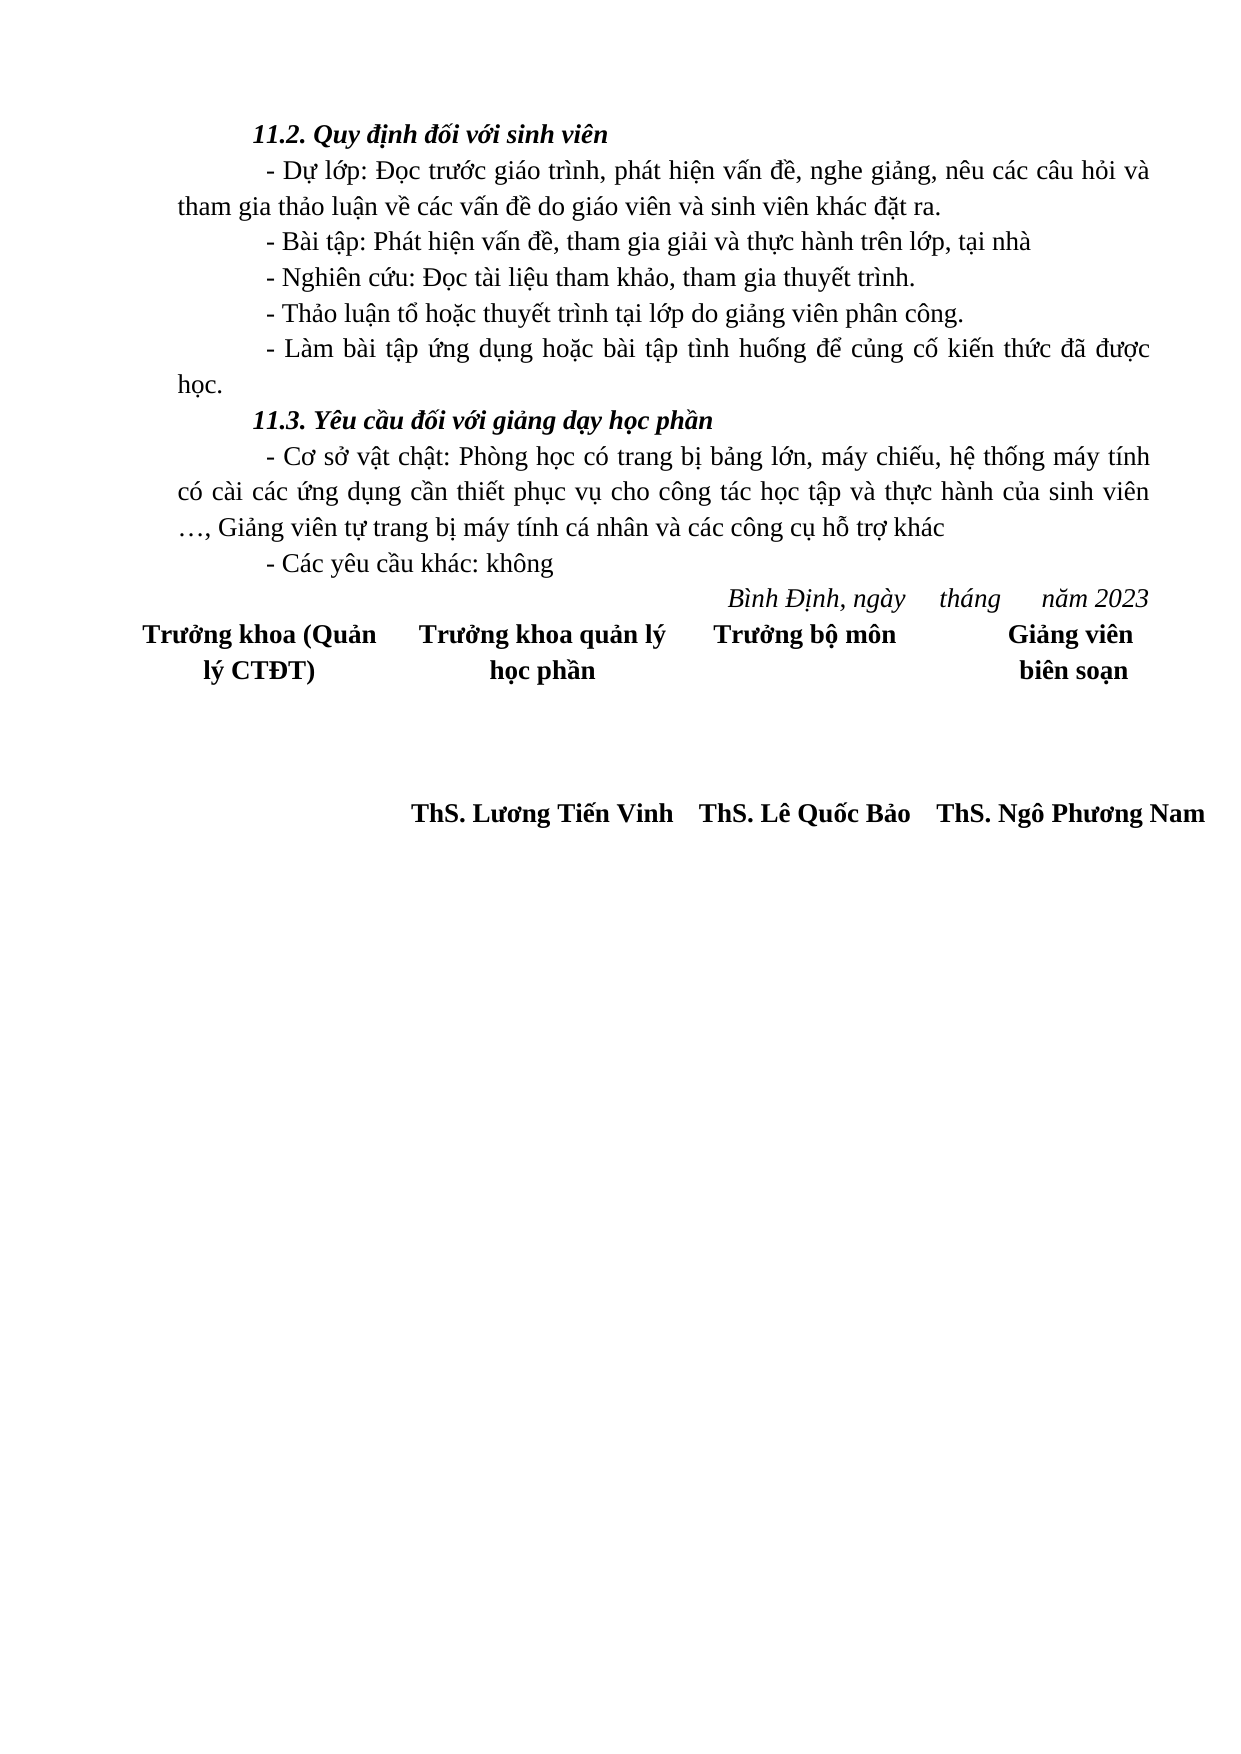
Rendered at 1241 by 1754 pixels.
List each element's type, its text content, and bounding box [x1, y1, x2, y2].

text 11.2. Quy định đối với sinh viên [177, 118, 1152, 149]
text - Bài tập: Phát hiện vấn đề, tham gia giải và thực hành trên lớp, tại nhà [177, 225, 1152, 256]
table_header Trưởng khoa (Quản lý CTĐT) [118, 618, 400, 832]
text - Dự lớp: Đọc trước giáo trình, phát hiện vấn đề, nghe giảng, nêu các câu hỏi và tham gia thảo luận về các vấn đề do giáo viên và sinh viên khác đặt ra. [177, 154, 1152, 221]
text 11.3. Yêu cầu đối với giảng dạy học phần [177, 404, 1152, 435]
text - Thảo luận tổ hoặc thuyết trình tại lớp do giảng viên phân công. [177, 297, 1152, 328]
text - Làm bài tập ứng dụng hoặc bài tập tình huống để củng cố kiến thức đã được học. [177, 332, 1152, 399]
table_header Trưởng khoa quản lý học phần ThS. Lương Tiến Vinh [400, 618, 679, 832]
text - Nghiên cứu: Đọc tài liệu tham khảo, tham gia thuyết trình. [177, 261, 1152, 292]
text - Các yêu cầu khác: không [177, 547, 1152, 578]
text - Cơ sở vật chật: Phòng học có trang bị bảng lớn, máy chiếu, hệ thống máy tính có cài các ứng dụng cần thiết phục vụ cho công tác học tập và thực hành của sinh viên …, Giảng viên tự trang bị máy tính cá nhân và các công cụ hỗ trợ khác [177, 440, 1152, 542]
table_header Trưởng bộ môn ThS. Lê Quốc Bảo [679, 618, 930, 832]
table_header Giảng viên biên soạn ThS. Ngô Phương Nam [930, 618, 1211, 832]
text Bình Định, ngày tháng năm 2023 [177, 583, 1152, 614]
